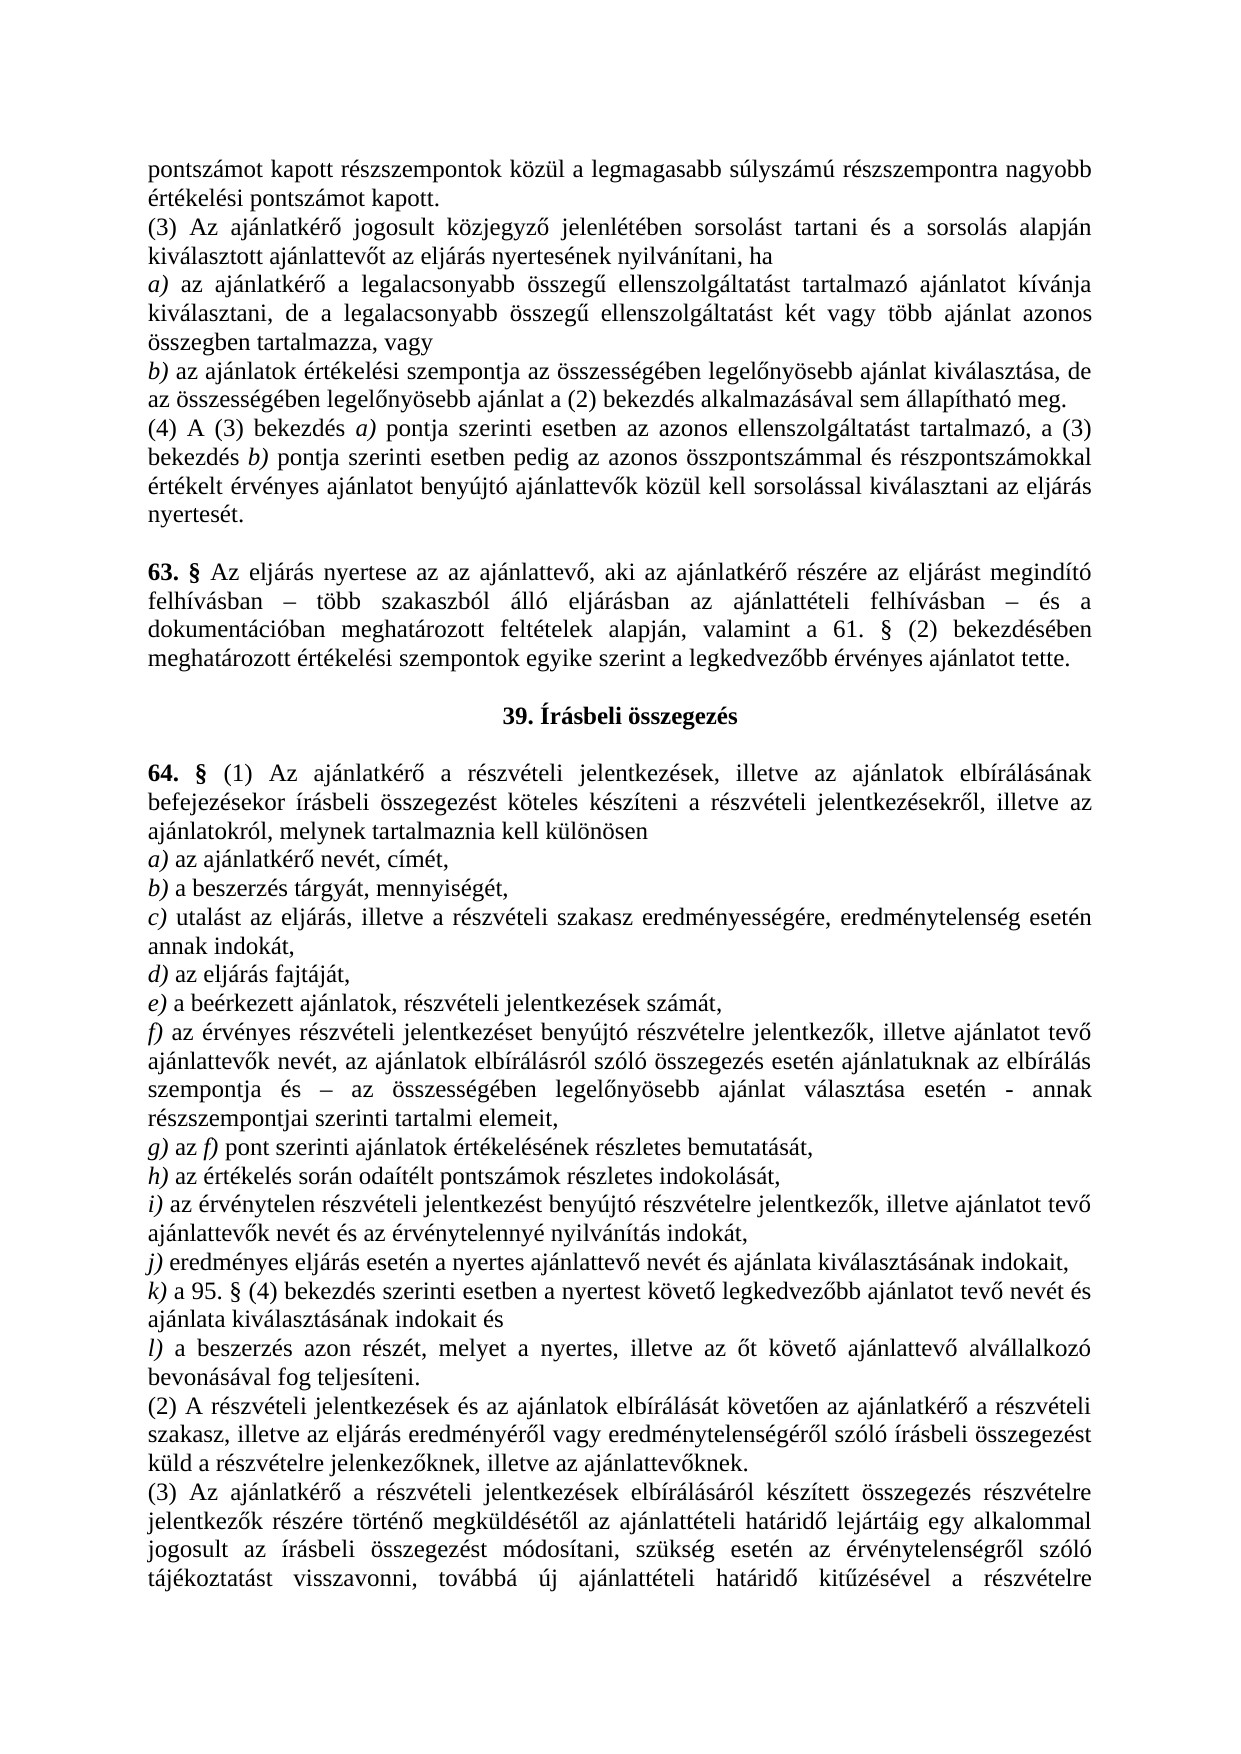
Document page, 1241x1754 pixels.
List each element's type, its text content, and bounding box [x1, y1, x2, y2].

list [148, 154, 1093, 212]
list (4) A (3) bekezdés a) pontja szerinti esetben az azonos ellenszolgáltatást tartalmazó, a (3) bekezdés b) pontja szerinti esetben pedig az azonos összpontszámmal és részpontszámokkal értékelt érvényes ajánlatot benyújtó ajánlattevők közül kell sorsolással kiválasztani az eljárás nyertesét. [148, 413, 1093, 528]
text 64. § (1) Az ajánlatkérő a részvételi jelentkezések, illetve az ajánlatok elbírálásának befejezésekor írásbeli összegezést köteles készíteni a részvételi jelentkezésekről, illetve az ajánlatokról, melynek tartalmaznia kell különösen [148, 758, 1093, 844]
text h) az értékelés során odaítélt pontszámok részletes indokolását, [148, 1161, 1093, 1189]
list 63. § Az eljárás nyertese az az ajánlattevő, aki az ajánlatkérő részére az eljárást megindító felhívásban – több szakaszból álló eljárásban az ajánlattételi felhívásban – és a dokumentációban meghatározott feltételek alapján, valamint a 61. § (2) bekezdésében meghatározott értékelési szempontok egyike szerint a legkedvezőbb érvényes ajánlatot tette. [148, 557, 1093, 672]
text d) az eljárás fajtáját, [148, 959, 1093, 988]
text c) utalást az eljárás, illetve a részvételi szakasz eredményességére, eredménytelenség esetén annak indokát, [148, 902, 1093, 959]
text e) a beérkezett ajánlatok, részvételi jelentkezések számát, [148, 988, 1093, 1017]
text (2) A részvételi jelentkezések és az ajánlatok elbírálását követően az ajánlatkérő a részvételi szakasz, illetve az eljárás eredményéről vagy eredménytelenségéről szóló írásbeli összegezést küld a részvételre jelenkezőknek, illetve az ajánlattevőknek. [148, 1391, 1093, 1477]
text b) a beszerzés tárgyát, mennyiségét, [148, 873, 1093, 902]
text 39. Írásbeli összegezés [148, 701, 1093, 729]
list b) az ajánlatok értékelési szempontja az összességében legelőnyösebb ajánlat kiválasztása, de az összességében legelőnyösebb ajánlat a (2) bekezdés alkalmazásával sem állapítható meg. [148, 356, 1093, 413]
list a) az ajánlatkérő a legalacsonyabb összegű ellenszolgáltatást tartalmazó ajánlatot kívánja kiválasztani, de a legalacsonyabb összegű ellenszolgáltatást két vagy több ajánlat azonos összegben tartalmazza, vagy [148, 269, 1093, 356]
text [148, 1477, 1093, 1592]
text a) az ajánlatkérő nevét, címét, [148, 844, 1093, 873]
list (3) Az ajánlatkérő jogosult közjegyző jelenlétében sorsolást tartani és a sorsolás alapján kiválasztott ajánlattevőt az eljárás nyertesének nyilvánítani, ha [148, 212, 1093, 269]
text l) a beszerzés azon részét, melyet a nyertes, illetve az őt követő ajánlattevő alvállalkozó bevonásával fog teljesíteni. [148, 1333, 1093, 1391]
text g) az f) pont szerinti ajánlatok értékelésének részletes bemutatását, [148, 1132, 1093, 1161]
text k) a 95. § (4) bekezdés szerinti esetben a nyertest követő legkedvezőbb ajánlatot tevő nevét és ajánlata kiválasztásának indokait és [148, 1276, 1093, 1333]
text f) az érvényes részvételi jelentkezéset benyújtó részvételre jelentkezők, illetve ajánlatot tevő ajánlattevők nevét, az ajánlatok elbírálásról szóló összegezés esetén ajánlatuknak az elbírálás szempontja és – az összességében legelőnyösebb ajánlat választása esetén - annak részszempontjai szerinti tartalmi elemeit, [148, 1017, 1093, 1132]
text i) az érvénytelen részvételi jelentkezést benyújtó részvételre jelentkezők, illetve ajánlatot tevő ajánlattevők nevét és az érvénytelennyé nyilvánítás indokát, [148, 1189, 1093, 1247]
text j) eredményes eljárás esetén a nyertes ajánlattevő nevét és ajánlata kiválasztásának indokait, [148, 1247, 1093, 1276]
